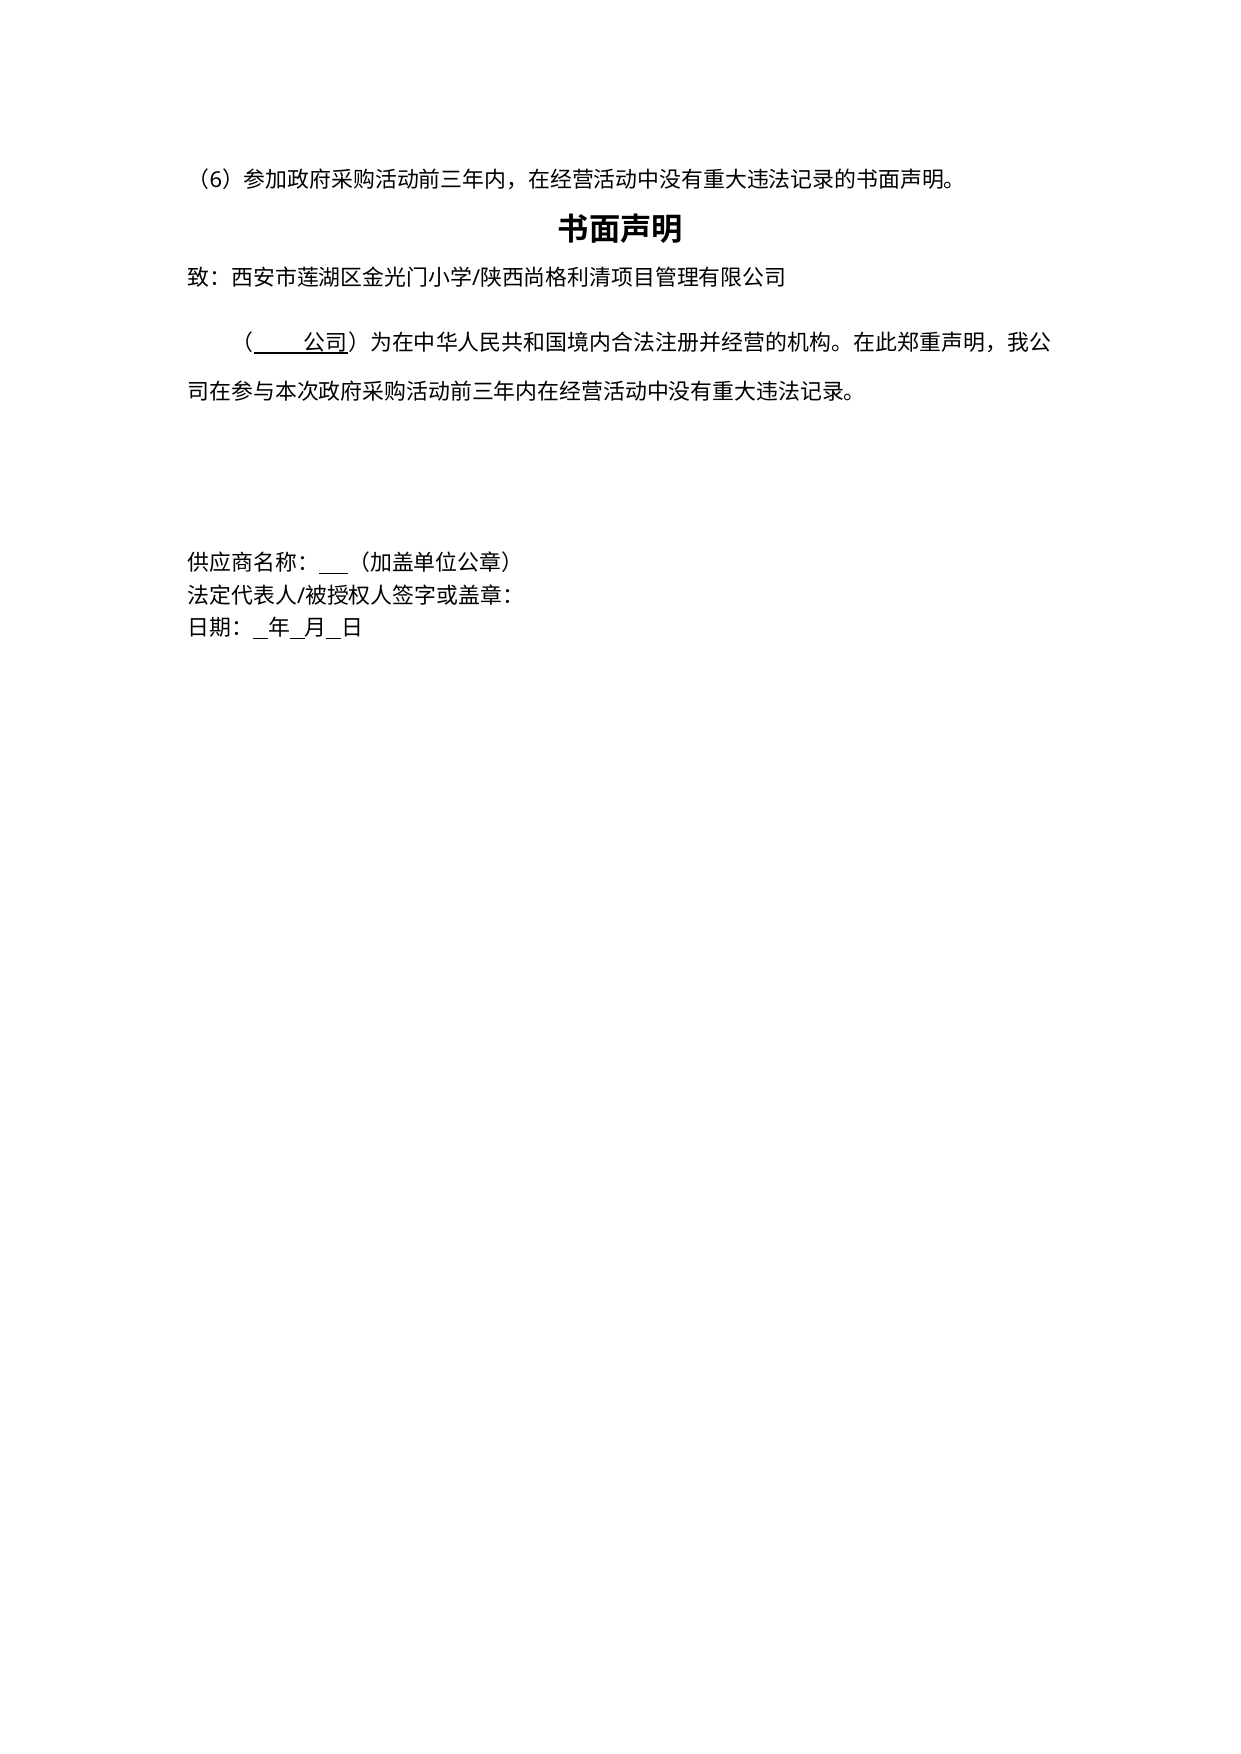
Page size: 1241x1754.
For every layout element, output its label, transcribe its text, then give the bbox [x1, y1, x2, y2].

text （ 公司）为在中华人民共和国境内合法注册并经营的机构。在此郑重声明，我公司在参与本次政府采购活动前三年内在经营活动中没有重大违法记录。 [187, 324, 1053, 406]
text 致：西安市莲湖区金光门小学/陕西尚格利清项目管理有限公司 [187, 259, 1053, 292]
text （6）参加政府采购活动前三年内，在经营活动中没有重大违法记录的书面声明。 [187, 162, 1053, 194]
text 日期： 年 月 日 [187, 610, 1053, 642]
text 法定代表人/被授权人签字或盖章： [187, 577, 1053, 610]
text 供应商名称： （加盖单位公章） [187, 545, 1053, 577]
text 书面声明 [187, 194, 1053, 259]
